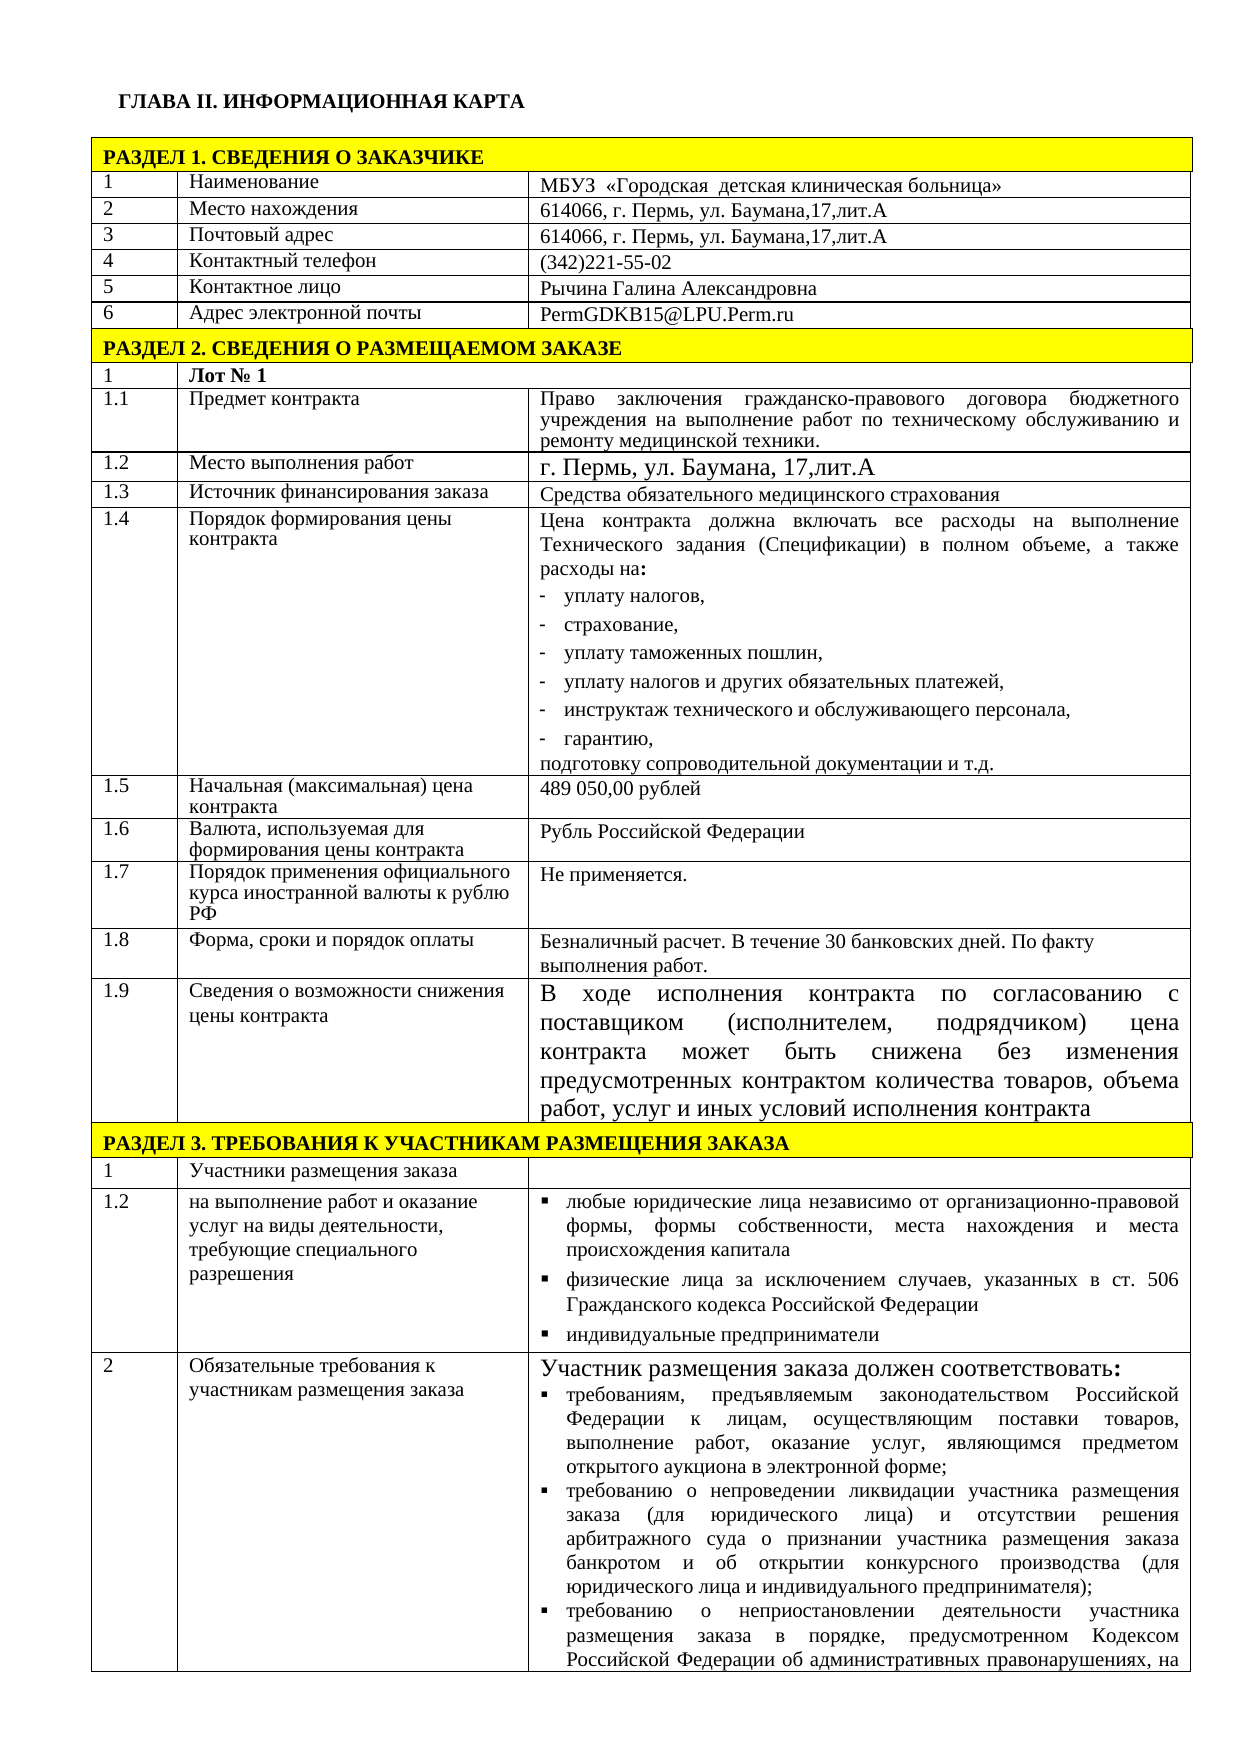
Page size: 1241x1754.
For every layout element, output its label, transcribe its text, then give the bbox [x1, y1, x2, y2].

table_cell Начальная (максимальная) цена контракта [178, 776, 528, 818]
table_cell Почтовый адрес [178, 224, 528, 249]
table_cell . Пермь, ул. Баумана,17,лит.А [529, 198, 1190, 223]
table_cell 1.9 [92, 979, 177, 1122]
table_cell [178, 1353, 528, 1671]
table_cell 1.6 [92, 819, 177, 861]
table_cell Не применяется. [529, 862, 1190, 928]
table_cell Место выполнения работ [178, 453, 528, 481]
table_cell 1.5 [92, 776, 177, 818]
table_cell 5 [92, 276, 177, 301]
table_cell 489 050,00 рублей [529, 776, 1190, 818]
table_cell 1 [92, 1158, 177, 1188]
table_cell 1.4 [92, 508, 177, 775]
table_cell Адрес электронной почты [178, 303, 528, 327]
table_cell 3 [92, 224, 177, 249]
table_cell 1.7 [92, 862, 177, 928]
table_cell Лот № 1 [178, 363, 1190, 388]
table_cell Рубль Российской Федерации [529, 819, 1190, 861]
table_cell г. Пермь, ул. Баумана, 17,лит.А [529, 453, 1190, 481]
table_cell В ходе исполнения контракта по согласованию с поставщиком (исполнителем, подрядчиком) цена контракта может быть снижена без изменения предусмотренных контрактом количества товаров, объема работ, услуг и иных условий исполнения контракта [529, 979, 1190, 1122]
table_cell Сведения о возможности снижения цены контракта [178, 979, 528, 1122]
table_header Раздел 1. Сведения о заказчике [92, 138, 1192, 171]
table_cell 1.2 [92, 453, 177, 481]
table_cell [529, 1158, 1190, 1188]
table_cell 2 [92, 1353, 177, 1671]
table_cell 6 [92, 303, 177, 327]
table_cell РАЗДЕЛ 3. требования к участникам размещения заказа [92, 1123, 1192, 1157]
table_cell 1.8 [92, 929, 177, 977]
table_cell МБУЗ «Городская детская клиническая больница» [529, 172, 1190, 197]
table_cell Форма, сроки и порядок оплаты [178, 929, 528, 977]
table_cell Источник финансирования заказа [178, 482, 528, 507]
table_cell Наименование [178, 172, 528, 197]
table_cell 4 [92, 250, 177, 275]
table_cell 1 [92, 172, 177, 197]
table_cell 1.1 [92, 389, 177, 451]
table_cell Раздел 2. Сведения о размещаемом заказе [92, 329, 1192, 362]
table_cell любые юридические лица независимо от организационно-правовой формы, формы собственности, места нахождения и места происхождения капитала физические лица за исключением случаев, указанных в ст. 506 Гражданского кодекса Российской Федерации индивидуальные предприниматели [529, 1189, 1190, 1352]
table_cell Средства обязательного медицинского страхования [529, 482, 1190, 507]
table_cell . Пермь, ул. Баумана,17,лит.А [529, 224, 1190, 249]
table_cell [529, 1353, 1190, 1671]
text Глава II. информационная карта [118, 89, 1167, 113]
table_cell Участники размещения заказа [178, 1158, 528, 1188]
table_cell Порядок формирования цены контракта [178, 508, 528, 775]
table_cell Место нахождения [178, 198, 528, 223]
table_cell PermGDKB15@LPU.Perm.ru [529, 303, 1190, 327]
table_cell на выполнение работ и оказание услуг на виды деятельности, требующие специального разрешения [178, 1189, 528, 1352]
table_cell Контактное лицо [178, 276, 528, 301]
table_cell Валюта, используемая для формирования цены контракта [178, 819, 528, 861]
table_cell 1.2 [92, 1189, 177, 1352]
table_cell Цена контракта должна включать все расходы на выполнение Технического задания (Спецификации) в полном объеме, а также расходы на: уплату налогов, страхование, уплату таможенных пошлин, уплату налогов и других обязательных платежей, инструктаж технического и обслуживающего персонала, гарантию, подготовку сопроводительной документации и т.д. [529, 508, 1190, 775]
table_cell Безналичный расчет. В течение 30 банковских дней. По факту выполнения работ. [529, 929, 1190, 977]
table_cell Контактный телефон [178, 250, 528, 275]
table_cell 1 [92, 363, 177, 388]
table_cell Предмет контракта [178, 389, 528, 451]
table_cell 2 [92, 198, 177, 223]
table_cell 1.3 [92, 482, 177, 507]
table_cell Право заключения гражданско-правового договора бюджетного учреждения на выполнение работ по техническому обслуживанию и ремонту медицинской техники. [529, 389, 1190, 451]
table_cell (342)221-55-02 [529, 250, 1190, 275]
table_cell Порядок применения официального курса иностранной валюты к рублю РФ [178, 862, 528, 928]
table_cell Рычина Галина Александровна [529, 276, 1190, 301]
